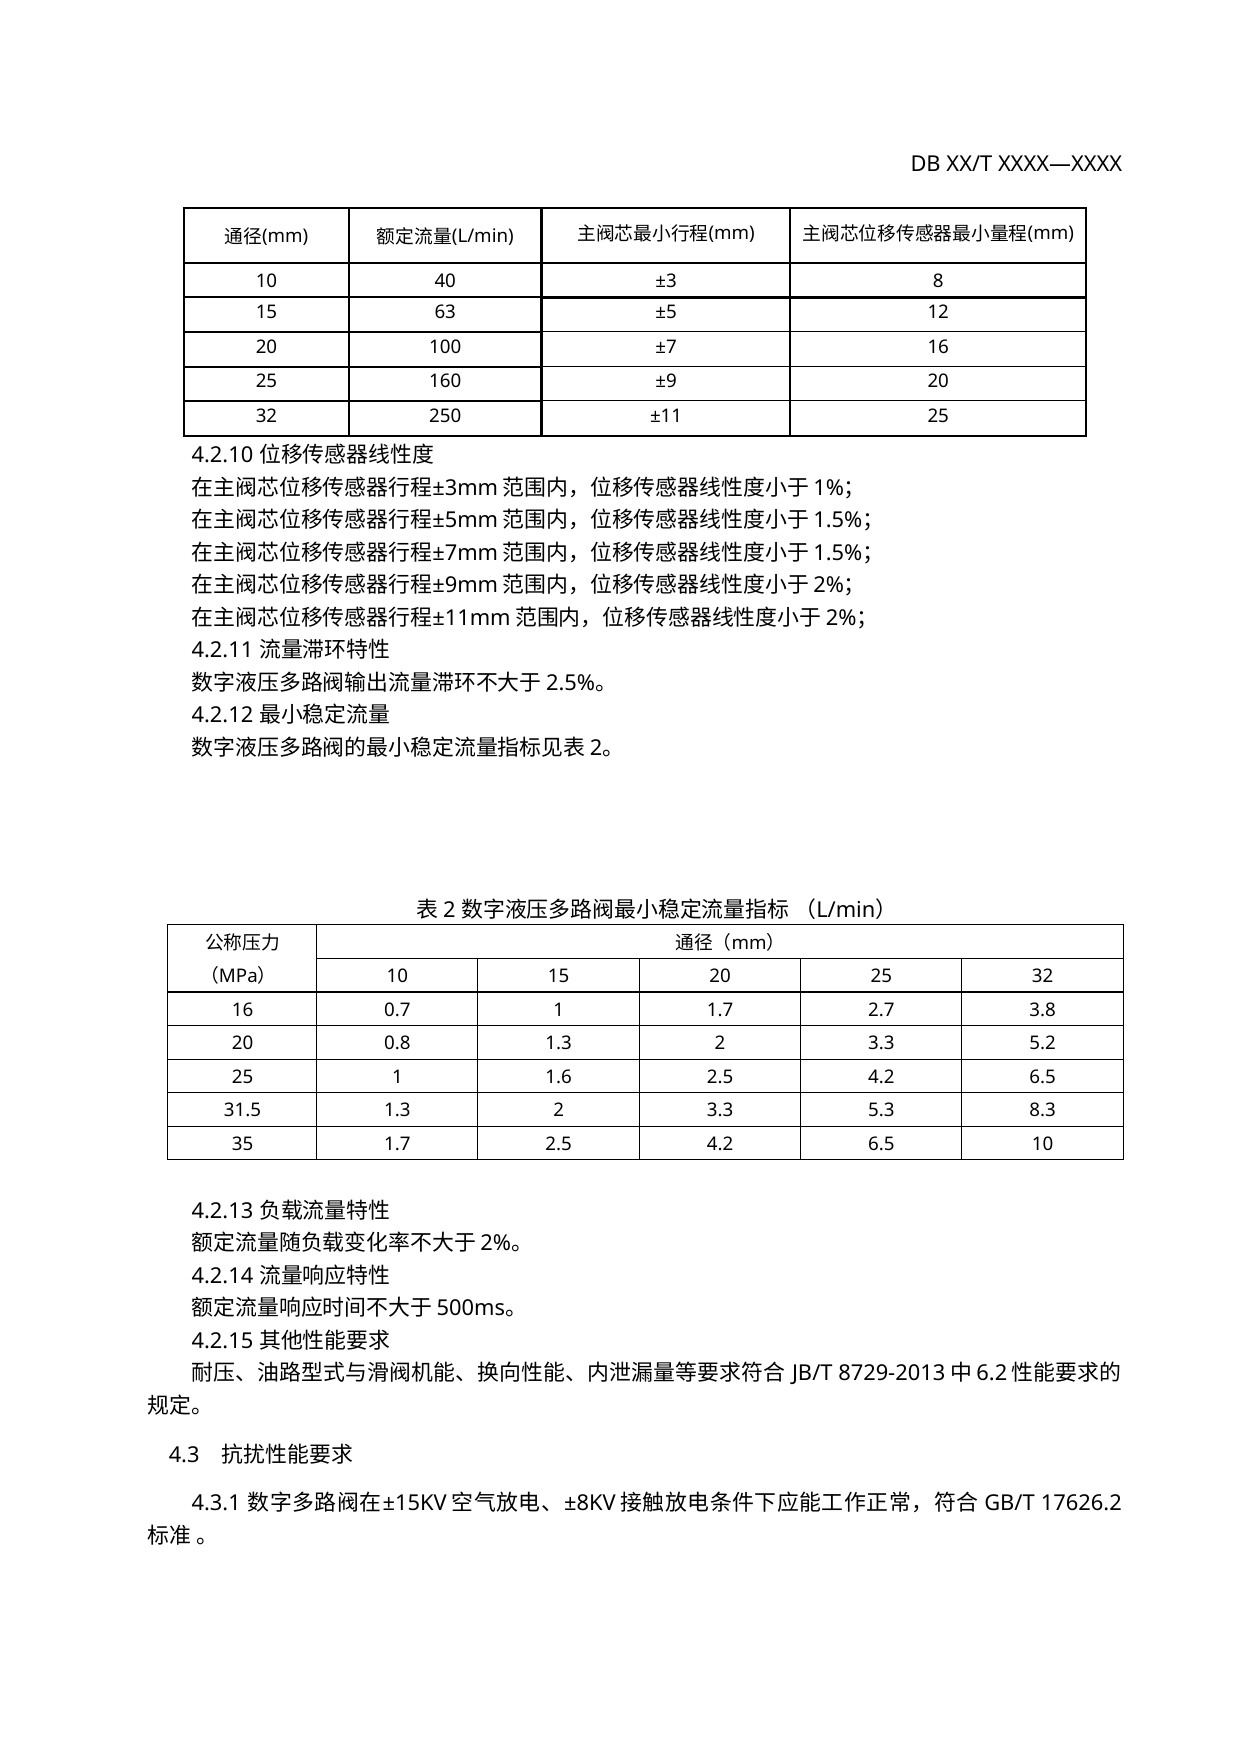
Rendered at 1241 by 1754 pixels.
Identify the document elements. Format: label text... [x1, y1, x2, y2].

table_cell 6.5 [801, 1127, 961, 1159]
text 4.2.15 其他性能要求 [148, 1323, 1122, 1355]
table_cell ±7 [543, 332, 789, 366]
table_cell 4.2 [801, 1060, 961, 1092]
table_cell 20 [640, 959, 800, 991]
table_cell 25 [791, 401, 1085, 435]
table_cell 10 [317, 959, 477, 991]
table_cell 12 [791, 299, 1085, 331]
table_cell 3.3 [640, 1093, 800, 1126]
text 数字液压多路阀的最小稳定流量指标见表2。 [148, 729, 1122, 762]
table_cell 4.2 [640, 1127, 800, 1159]
table_cell 32 [185, 402, 348, 435]
text 在主阀芯位移传感器行程±11mm范围内，位移传感器线性度小于2%； [148, 599, 1122, 632]
table_cell 15 [478, 959, 639, 991]
text 抗扰性能要求 [148, 1436, 1122, 1469]
table_cell 40 [350, 264, 540, 296]
table_cell 1.3 [317, 1093, 477, 1126]
table_cell 0.8 [317, 1026, 477, 1058]
text 在主阀芯位移传感器行程±7mm范围内，位移传感器线性度小于1.5%； [148, 534, 1122, 567]
text 在主阀芯位移传感器行程±5mm范围内，位移传感器线性度小于1.5%； [148, 502, 1122, 534]
table_cell 25 [185, 368, 348, 400]
table_header 额定流量(L/min) [350, 209, 540, 262]
table_cell 20 [791, 367, 1085, 400]
table_cell 20 [185, 333, 348, 366]
table_cell ±11 [543, 401, 789, 435]
text 4.3.1 数字多路阀在±15KV空气放电、±8KV接触放电条件下应能工作正常，符合GB/T 17626.2标准 。 [148, 1485, 1122, 1550]
table_cell 15 [185, 298, 348, 331]
table_cell 3.3 [801, 1026, 961, 1058]
table_cell 0.7 [317, 993, 477, 1025]
table_cell 8.3 [962, 1093, 1123, 1126]
table_cell 35 [168, 1127, 316, 1159]
text 耐压、油路型式与滑阀机能、换向性能、内泄漏量等要求符合JB/T 8729-2013中6.2性能要求的规定。 [148, 1355, 1122, 1420]
table_cell ±5 [543, 299, 789, 331]
table_cell 32 [962, 959, 1123, 991]
table_cell 250 [350, 402, 540, 435]
table_cell ±3 [543, 264, 789, 296]
table_header 通径（mm） [317, 925, 1123, 958]
table_cell 16 [168, 993, 316, 1025]
table_cell 2.7 [801, 993, 961, 1025]
table_header 公称压力 （MPa） [168, 925, 316, 991]
text 表2 数字液压多路阀最小稳定流量指标 （L/min） [148, 892, 1122, 924]
table_cell 1.7 [317, 1127, 477, 1159]
text 4.2.13 负载流量特性 [148, 1193, 1122, 1225]
text 在主阀芯位移传感器行程±9mm范围内，位移传感器线性度小于2%； [148, 567, 1122, 599]
table_cell 25 [801, 959, 961, 991]
text 数字液压多路阀输出流量滞环不大于2.5%。 [148, 664, 1122, 697]
table_cell 5.2 [962, 1026, 1123, 1058]
table_cell ±9 [543, 367, 789, 400]
text 额定流量随负载变化率不大于2%。 [148, 1225, 1122, 1258]
table_cell 2.5 [640, 1060, 800, 1092]
table_cell 16 [791, 332, 1085, 366]
table_cell 2 [640, 1026, 800, 1058]
table_cell 31.5 [168, 1093, 316, 1126]
table_cell 160 [350, 368, 540, 400]
text 4.2.14 流量响应特性 [148, 1258, 1122, 1290]
table_cell 1.7 [640, 993, 800, 1025]
table_cell 10 [962, 1127, 1123, 1159]
table_cell 20 [168, 1026, 316, 1058]
table_cell 8 [791, 264, 1085, 296]
table_header 通径(mm) [185, 209, 348, 262]
table_cell 3.8 [962, 993, 1123, 1025]
table_cell 5.3 [801, 1093, 961, 1126]
table_cell 2 [478, 1093, 639, 1126]
table_header 主阀芯位移传感器最小量程(mm) [791, 209, 1085, 262]
table_cell 25 [168, 1060, 316, 1092]
table_cell 1.3 [478, 1026, 639, 1058]
table_cell 6.5 [962, 1060, 1123, 1092]
table_cell 63 [350, 298, 540, 331]
table_cell 100 [350, 333, 540, 366]
text 4.2.12 最小稳定流量 [148, 697, 1122, 729]
text 4.2.11 流量滞环特性 [148, 632, 1122, 664]
table_cell 2.5 [478, 1127, 639, 1159]
text 4.2.10 位移传感器线性度 [148, 437, 1122, 469]
table_cell 1 [317, 1060, 477, 1092]
table_cell 1 [478, 993, 639, 1025]
table_header 主阀芯最小行程(mm) [543, 209, 789, 262]
table_cell 10 [185, 264, 348, 296]
text 在主阀芯位移传感器行程±3mm范围内，位移传感器线性度小于1%； [148, 469, 1122, 502]
text 额定流量响应时间不大于500ms。 [148, 1290, 1122, 1323]
table_cell 1.6 [478, 1060, 639, 1092]
